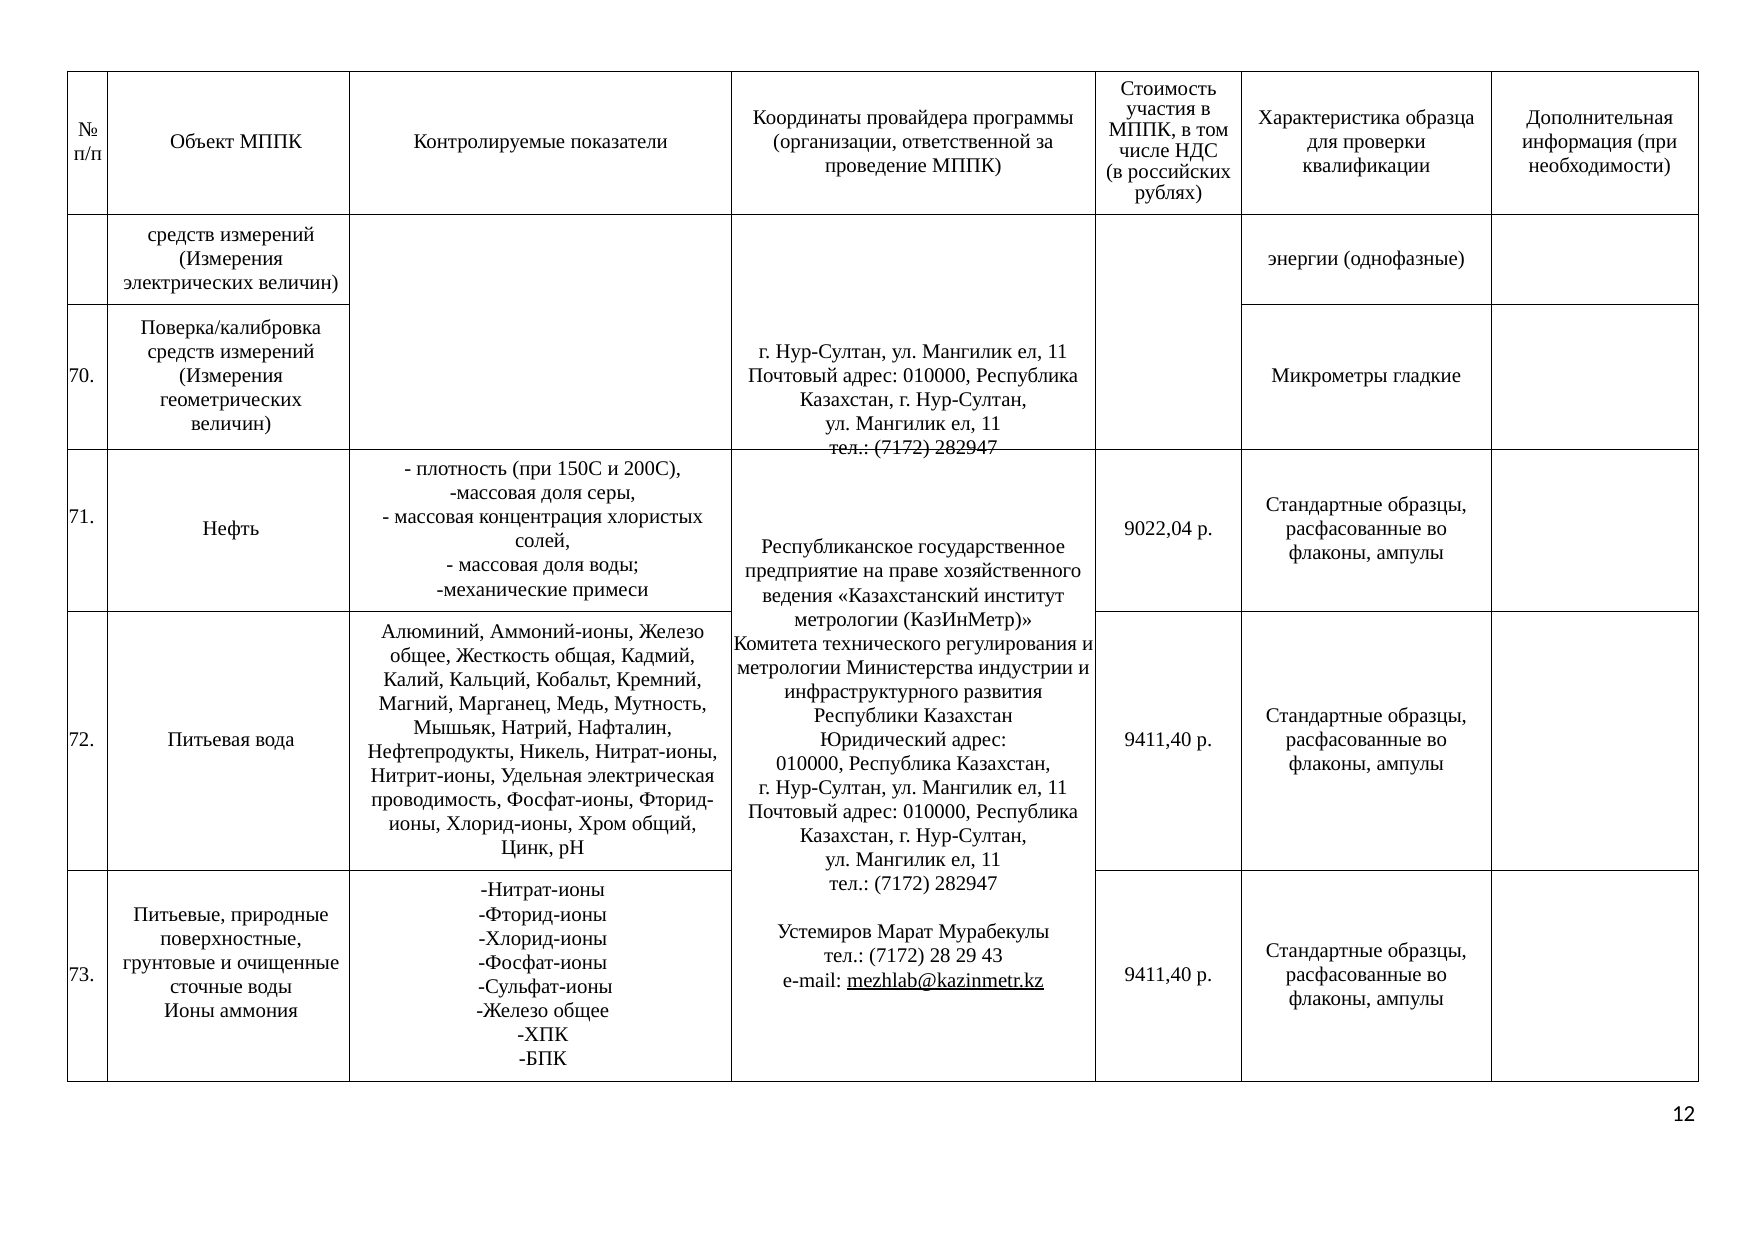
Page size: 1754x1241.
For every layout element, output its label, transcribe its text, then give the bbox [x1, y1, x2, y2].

table_cell Стандартные образцы, расфасованные во флаконы, ампулы [1242, 612, 1491, 870]
table_header Дополнительная информация (при необходимости) [1492, 72, 1698, 214]
table_cell Стандартные образцы, расфасованные во флаконы, ампулы [1242, 450, 1491, 611]
table_cell [1492, 612, 1698, 870]
table_header № п/п [68, 72, 107, 214]
table_cell -Нитрат-ионы -Фторид-ионы -Хлорид-ионы -Фосфат-ионы -Сульфат-ионы -Железо общее -ХПК -БПК -Марганец [350, 871, 731, 1081]
table_cell Нефть [108, 450, 349, 611]
table_cell Поверка/калибровка средств измерений (Измерения геометрических величин) [108, 305, 349, 449]
table_header Характеристика образца для проверки квалификации [1242, 72, 1491, 214]
table_cell [1492, 871, 1698, 1081]
table_cell [68, 305, 107, 449]
table_cell Алюминий, Аммоний-ионы, Железо общее, Жесткость общая, Кадмий, Калий, Кальций, Кобальт, Кремний, Магний, Марганец, Медь, Мутность, Мышьяк, Натрий, Нафталин, Нефтепродукты, Никель, Нитрат-ионы, Нитрит-ионы, Удельная электрическая проводимость, Фосфат-ионы, Фторид-ионы, Хлорид-ионы, Хром общий, Цинк, рН [350, 612, 731, 870]
table_cell [1492, 450, 1698, 611]
table_cell [68, 871, 107, 1081]
table_cell Питьевые, природные поверхностные, грунтовые и очищенные сточные воды Ионы аммония [108, 871, 349, 1081]
table_cell [68, 612, 107, 870]
table_cell Поверка/калибровка средств измерений (Измерения электрических величин) [108, 215, 349, 304]
table_cell Питьевая вода [108, 612, 349, 870]
table_cell Микрометры гладкие [1242, 305, 1491, 449]
table_header Объект МППК [108, 72, 349, 214]
table_cell Республиканское государственное предприятие на праве хозяйственного ведения «Казахстанский институт метрологии (КазИнМетр)» Комитета технического регулирования и метрологии Министерства индустрии и инфраструктурного развития Республики Казахстан Юридический адрес: 010000, Республика Казахстан, г. Нур-Султан, ул. Мангилик ел, 11 Почтовый адрес: 010000, Республика Казахстан, г. Нур-Султан, ул. Мангилик ел, 11 тел.: (7172) 282947 Устемиров Марат Мурабекулы тел.: (7172) 28 29 43 e-mail: mezhlab@kazinmetr.kz [732, 450, 1095, 1081]
table_cell [68, 450, 107, 611]
table_cell 9411,40 р. [1096, 871, 1241, 1081]
table_cell 9022,04 р. [1096, 450, 1241, 611]
table_cell [68, 215, 107, 304]
table_cell 9411,40 р. [1096, 612, 1241, 870]
table_cell [1492, 215, 1698, 304]
table_cell - плотность (при 150С и 200С), -массовая доля серы, - массовая концентрация хлористых солей, - массовая доля воды; -механические примеси [350, 450, 731, 611]
table_header Стоимость участия в МППК, в том числе НДС (в российских рублях) [1096, 72, 1241, 214]
table_cell Счётчики электрической энергии (однофазные) [1242, 215, 1491, 304]
table_header Контролируемые показатели [350, 72, 731, 214]
table_header Координаты провайдера программы (организации, ответственной за проведение МППК) [732, 72, 1095, 214]
table_cell Стандартные образцы, расфасованные во флаконы, ампулы [1242, 871, 1491, 1081]
table_cell [1492, 305, 1698, 449]
